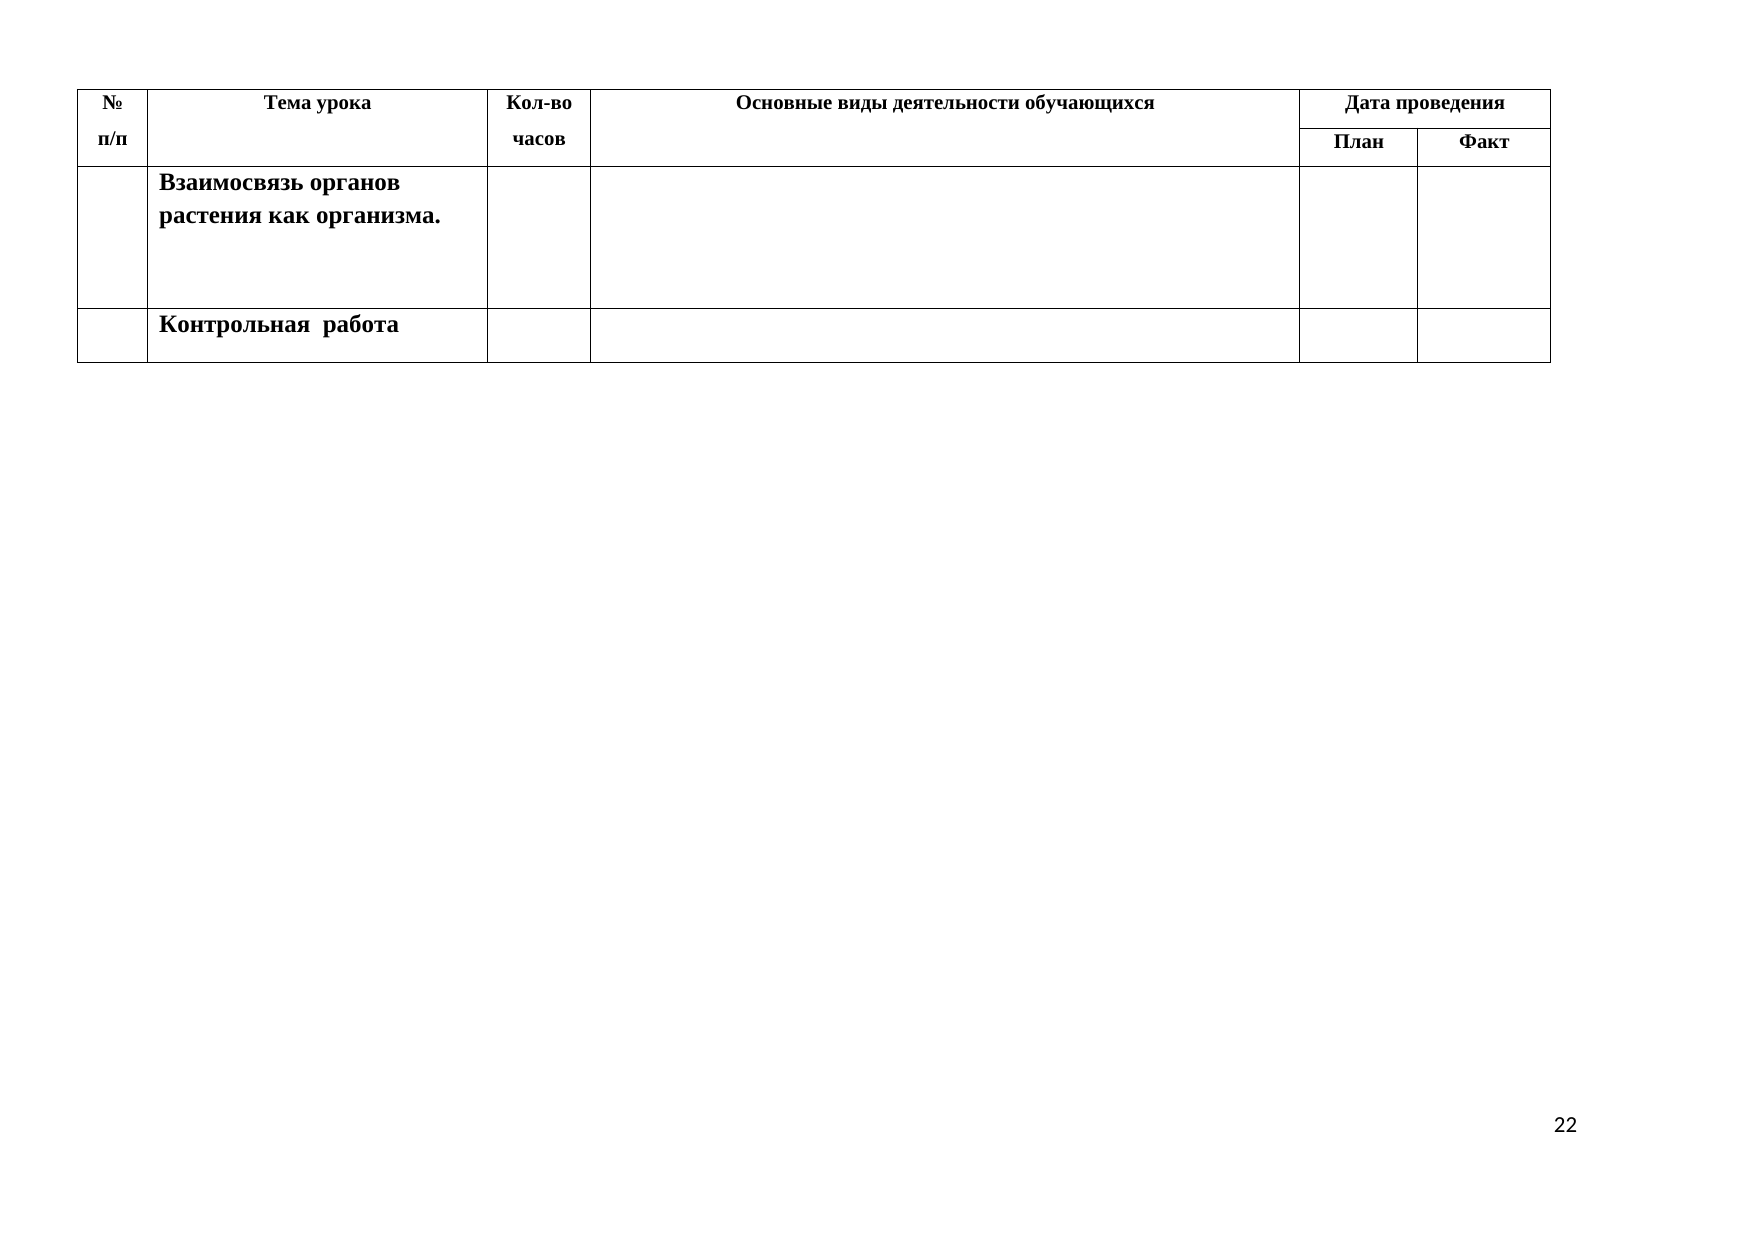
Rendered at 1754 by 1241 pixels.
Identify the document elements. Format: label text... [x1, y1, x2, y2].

table_cell [1418, 309, 1550, 362]
table_cell [488, 167, 590, 308]
table_header Кол-во часов [488, 90, 590, 166]
table_cell [1300, 167, 1417, 308]
table_cell [78, 309, 147, 362]
table_header № п/п [78, 90, 147, 166]
table_header Основные виды деятельности обучающихся [591, 90, 1299, 166]
table_cell Контрольная работа [148, 309, 487, 362]
table_cell [591, 309, 1299, 362]
table_cell [1300, 309, 1417, 362]
table_header Дата проведения [1300, 90, 1550, 128]
table_cell Факт [1418, 129, 1550, 166]
table_header Тема урока [148, 90, 487, 166]
table_cell [1418, 167, 1550, 308]
table_cell [591, 167, 1299, 308]
table_cell План [1300, 129, 1417, 166]
table_cell [78, 167, 147, 308]
table_cell [488, 309, 590, 362]
table_cell Взаимосвязь органов растения как организма. [148, 167, 487, 308]
